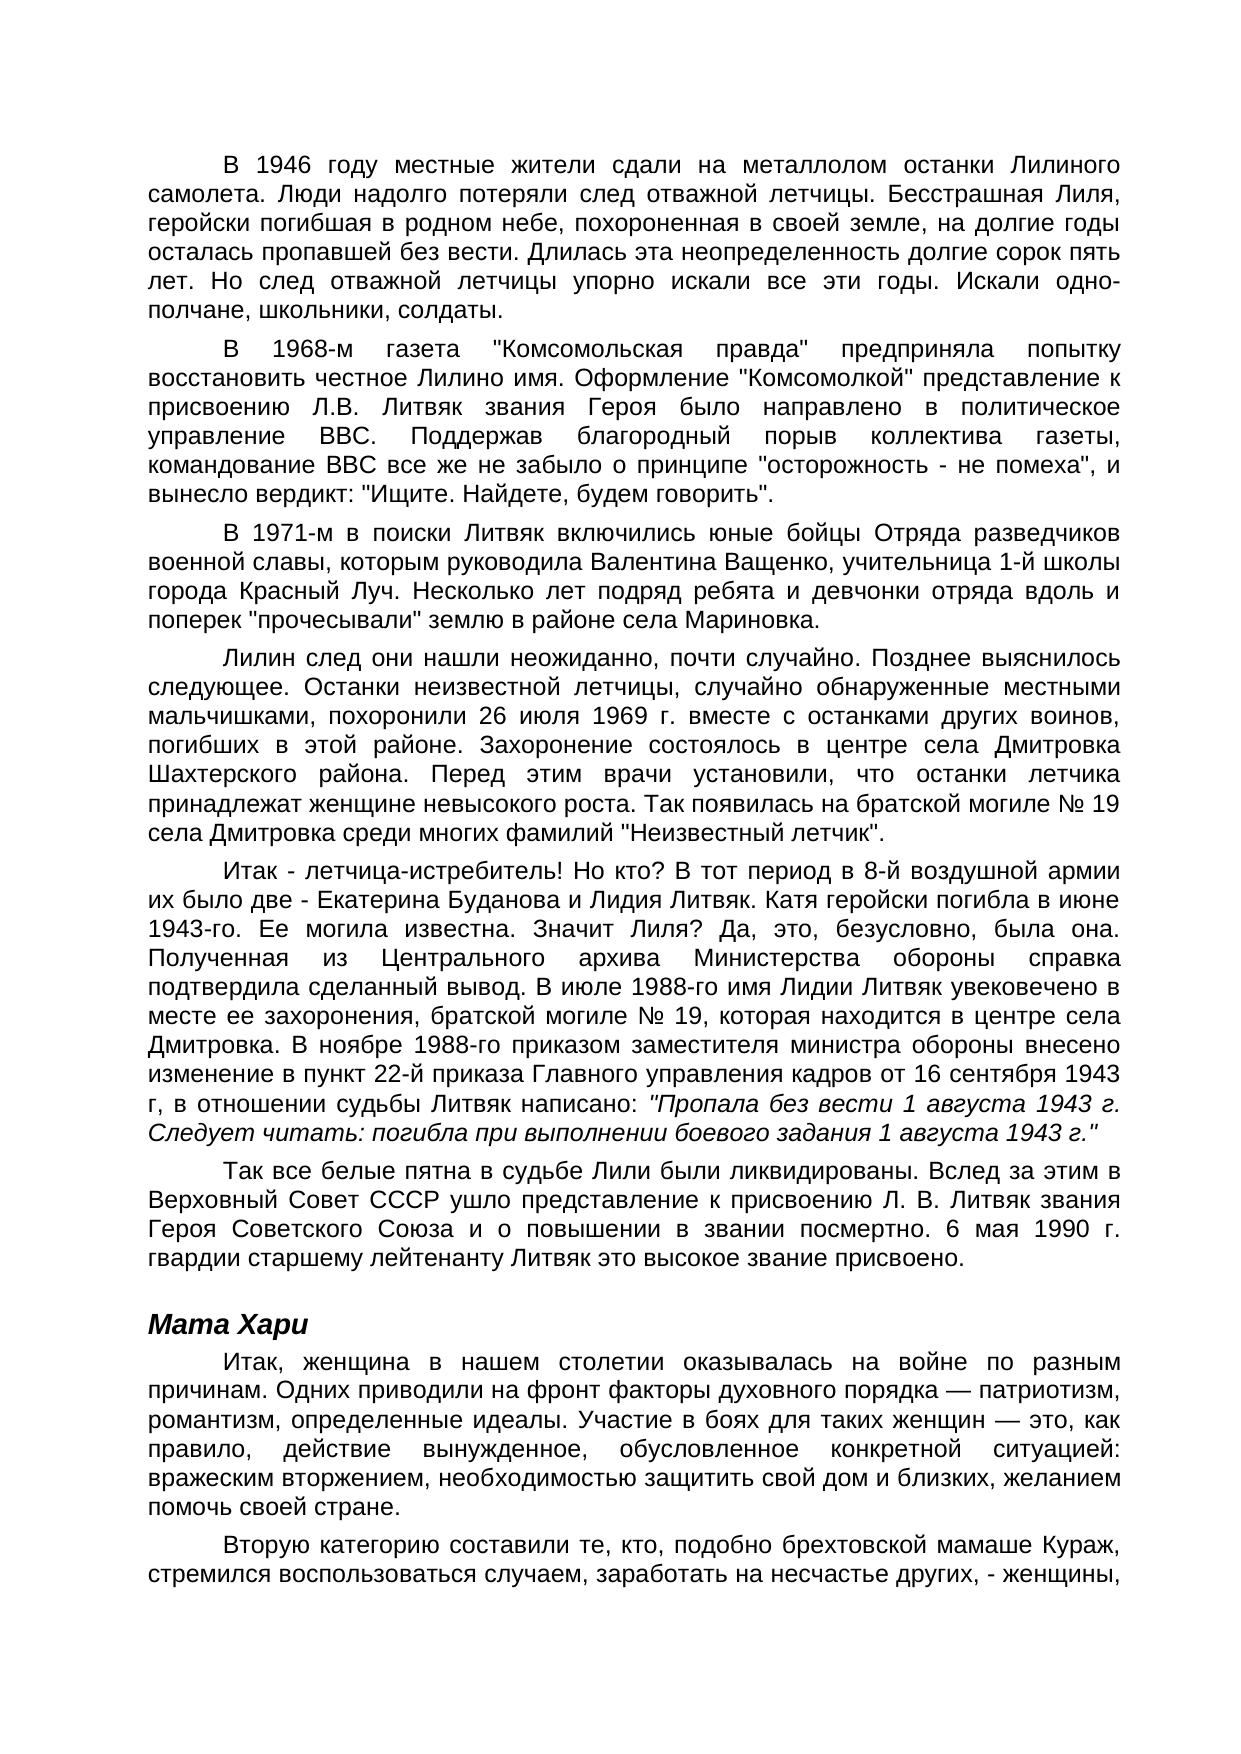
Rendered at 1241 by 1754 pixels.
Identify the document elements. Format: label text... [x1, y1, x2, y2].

text В 1971-м в поиски Литвяк включились юные бойцы Отряда разведчиков военной славы, которым руководила Валентина Ващенко, учительница 1-й школы города Красный Луч. Несколько лет подряд ребята и девчонки отряда вдоль и поперек "прочесывали" землю в районе села Мариновка. [148, 517, 1122, 634]
subtitle Мата Хари [148, 1307, 1122, 1340]
text В 1946 году местные жители сдали на металлолом останки Лилиного самолета. Люди надолго потеряли след отважной летчицы. Бесстрашная Лиля, геройски погибшая в родном небе, похороненная в своей земле, на долгие годы осталась пропавшей без вести. Длилась эта неопределенность долгие сорок пять лет. Но след отважной летчицы упорно искали все эти годы. Искали одно- полчане, школьники, солдаты. [148, 150, 1122, 324]
text Так все белые пятна в судьбе Лили были ликвидированы. Вслед за этим в Верховный Совет СССР ушло представление к присвоению Л. В. Литвяк звания Героя Советского Союза и о повышении в звании посмертно. 6 мая 1990 г. гвардии старшему лейтенанту Литвяк это высокое звание присвоено. [148, 1156, 1122, 1272]
text Лилин след они нашли неожиданно, почти случайно. Позднее выяснилось следующее. Останки неизвестной летчицы, случайно обнаруженные местными мальчишками, похоронили 26 июля 1969 г. вместе с останками других воинов, погибших в этой районе. Захоронение состоялось в центре села Дмитровка Шахтерского района. Перед этим врачи установили, что останки летчика принадлежат женщине невысокого роста. Так появилась на братской могиле № 19 села Дмитровка среди многих фамилий "Неизвестный летчик". [148, 643, 1122, 847]
text Итак, женщина в нашем столетии оказывалась на войне по разным причинам. Одних приводили на фронт факторы духовного порядка — патриотизм, романтизм, определенные идеалы. Участие в боях для таких женщин — это, как правило, действие вынужденное, обусловленное конкретной ситуацией: вражеским вторжением, необходимостью защитить свой дом и близких, желанием помочь своей стране. [148, 1346, 1122, 1521]
text В 1968-м газета "Комсомольская правда" предприняла попытку восстановить честное Лилино имя. Оформление "Комсомолкой" представление к присвоению Л.В. Литвяк звания Героя было направлено в политическое управление ВВС. Поддержав благородный порыв коллектива газеты, командование ВВС все же не забыло о принципе "осторожность - не помеха", и вынесло вердикт: "Ищите. Найдете, будем говорить". [148, 334, 1122, 508]
text Итак - летчица-истребитель! Но кто? В тот период в 8-й воздушной армии их было две - Екатерина Буданова и Лидия Литвяк. Катя геройски погибла в июне 1943-го. Ее могила известна. Значит Лиля? Да, это, безусловно, была она. Полученная из Центрального архива Министерства обороны справка подтвердила сделанный вывод. В июле 1988-го имя Лидии Литвяк увековечено в месте ее захоронения, братской могиле № 19, которая находится в центре села Дмитровка. В ноябре 1988-го приказом заместителя министра обороны внесено изменение в пункт 22-й приказа Главного управления кадров от 16 сентября 1943 г, в отношении судьбы Литвяк написано: "Пропала без вести 1 августа 1943 г. Следует читать: погибла при выполнении боевого задания 1 августа 1943 г." [148, 856, 1122, 1147]
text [148, 1530, 1122, 1588]
